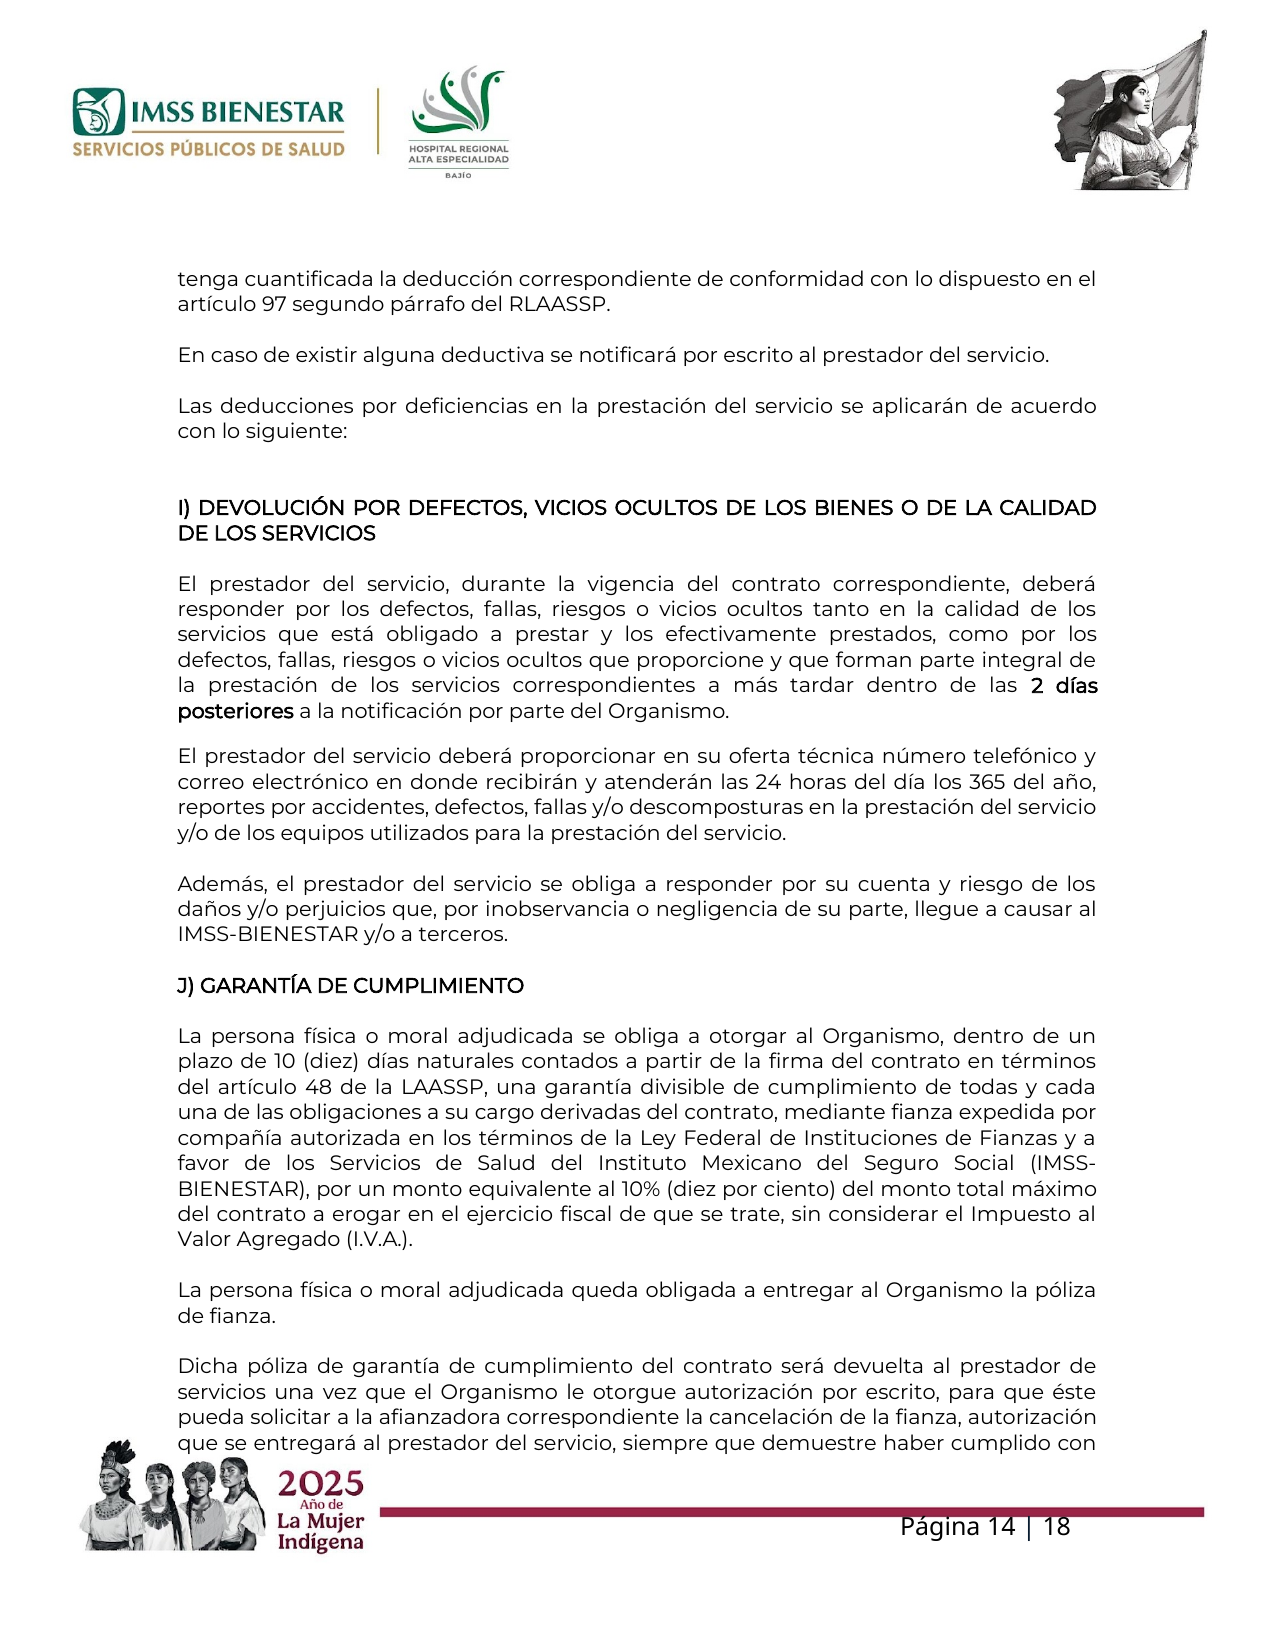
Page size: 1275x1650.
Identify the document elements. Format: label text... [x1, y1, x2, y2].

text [177, 266, 1098, 317]
text I) DEVOLUCIÓN POR DEFECTOS, VICIOS OCULTOS DE LOS BIENES O DE LA CALIDAD DE LOS SERVICIOS [177, 494, 1098, 545]
text Además, el prestador del servicio se obliga a responder por su cuenta y riesgo de los daños y/o perjuicios que, por inobservancia o negligencia de su parte, llegue a causar al IMSS-BIENESTAR y/o a terceros. [177, 871, 1098, 947]
text J) GARANTÍA DE CUMPLIMIENTO [177, 972, 1098, 998]
text La persona física o moral adjudicada queda obligada a entregar al Organismo la póliza de fianza. [177, 1277, 1098, 1328]
text El prestador del servicio, durante la vigencia del contrato correspondiente, deberá responder por los defectos, fallas, riesgos o vicios ocultos tanto en la calidad de los servicios que está obligado a prestar y los efectivamente prestados, como por los defectos, fallas, riesgos o vicios ocultos que proporcione y que forman parte integral de la prestación de los servicios correspondientes a más tardar dentro de las 2 días posteriores a la notificación por parte del Organismo. [177, 571, 1098, 723]
text En caso de existir alguna deductiva se notificará por escrito al prestador del servicio. [177, 342, 1098, 367]
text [177, 1354, 1098, 1455]
text La persona física o moral adjudicada se obliga a otorgar al Organismo, dentro de un plazo de 10 (diez) días naturales contados a partir de la firma del contrato en términos del artículo 48 de la LAASSP, una garantía divisible de cumplimiento de todas y cada una de las obligaciones a su cargo derivadas del contrato, mediante fianza expedida por compañía autorizada en los términos de la Ley Federal de Instituciones de Fianzas y a favor de los Servicios de Salud del Instituto Mexicano del Seguro Social (IMSS-BIENESTAR), por un monto equivalente al 10% (diez por ciento) del monto total máximo del contrato a erogar en el ejercicio fiscal de que se trate, sin considerar el Impuesto al Valor Agregado (I.V.A.). [177, 1023, 1098, 1252]
text El prestador del servicio deberá proporcionar en su oferta técnica número telefónico y correo electrónico en donde recibirán y atenderán las 24 horas del día los 365 del año, reportes por accidentes, defectos, fallas y/o descomposturas en la prestación del servicio y/o de los equipos utilizados para la prestación del servicio. [177, 744, 1098, 845]
text Las deducciones por deficiencias en la prestación del servicio se aplicarán de acuerdo con lo siguiente: [177, 393, 1098, 444]
picture [2, 0, 1275, 1650]
